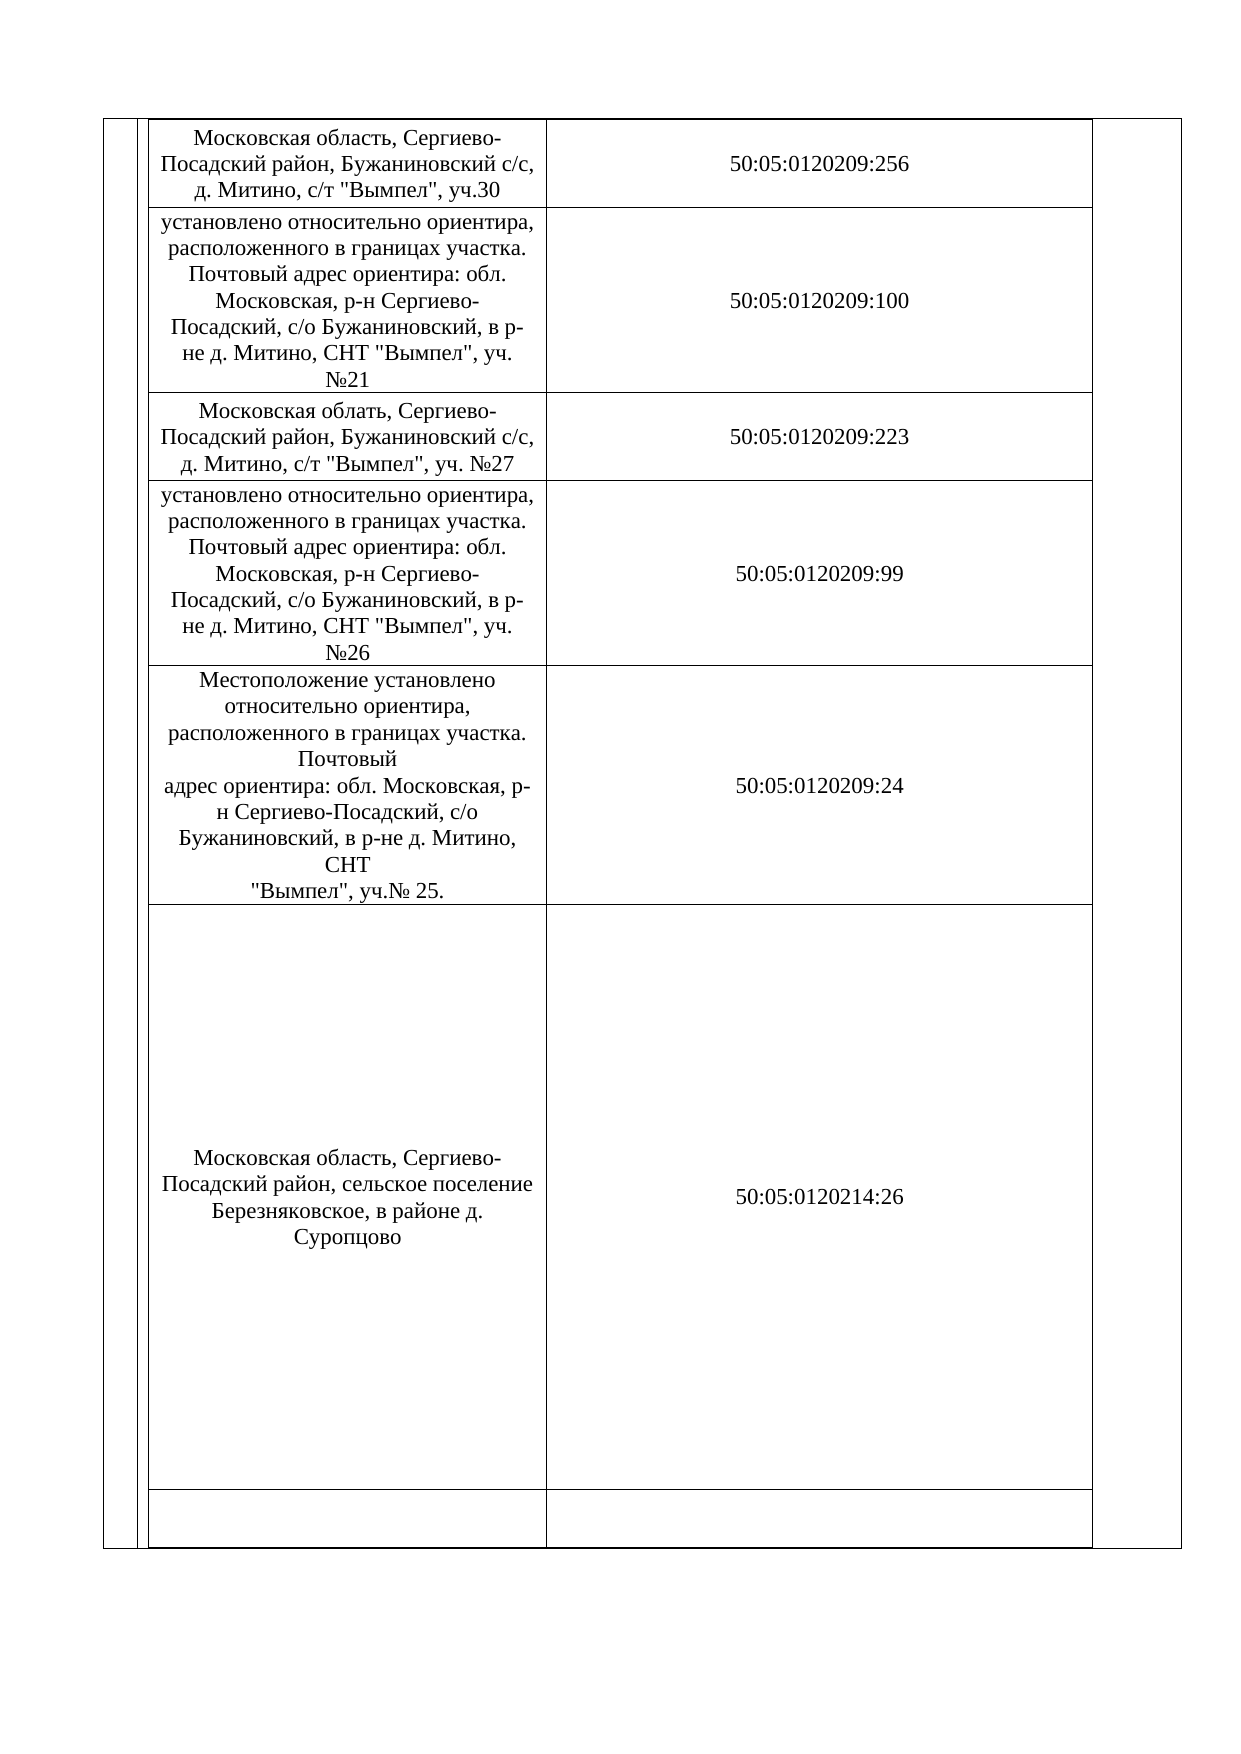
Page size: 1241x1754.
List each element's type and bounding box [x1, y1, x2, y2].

table_cell [547, 481, 1092, 665]
table_cell [149, 481, 546, 665]
table_cell [149, 208, 546, 392]
table_cell [149, 1490, 546, 1547]
table_cell [138, 119, 148, 1548]
table_cell [1093, 119, 1181, 1548]
table_cell [149, 905, 546, 1489]
table_cell [547, 666, 1092, 904]
table_cell [547, 393, 1092, 480]
table_cell [547, 1490, 1092, 1547]
table_cell [149, 120, 546, 207]
table_cell [547, 905, 1092, 1489]
table_cell [149, 666, 546, 904]
table_cell [547, 208, 1092, 392]
table_cell [149, 393, 546, 480]
table_cell [104, 119, 137, 1548]
table_cell [547, 120, 1092, 207]
